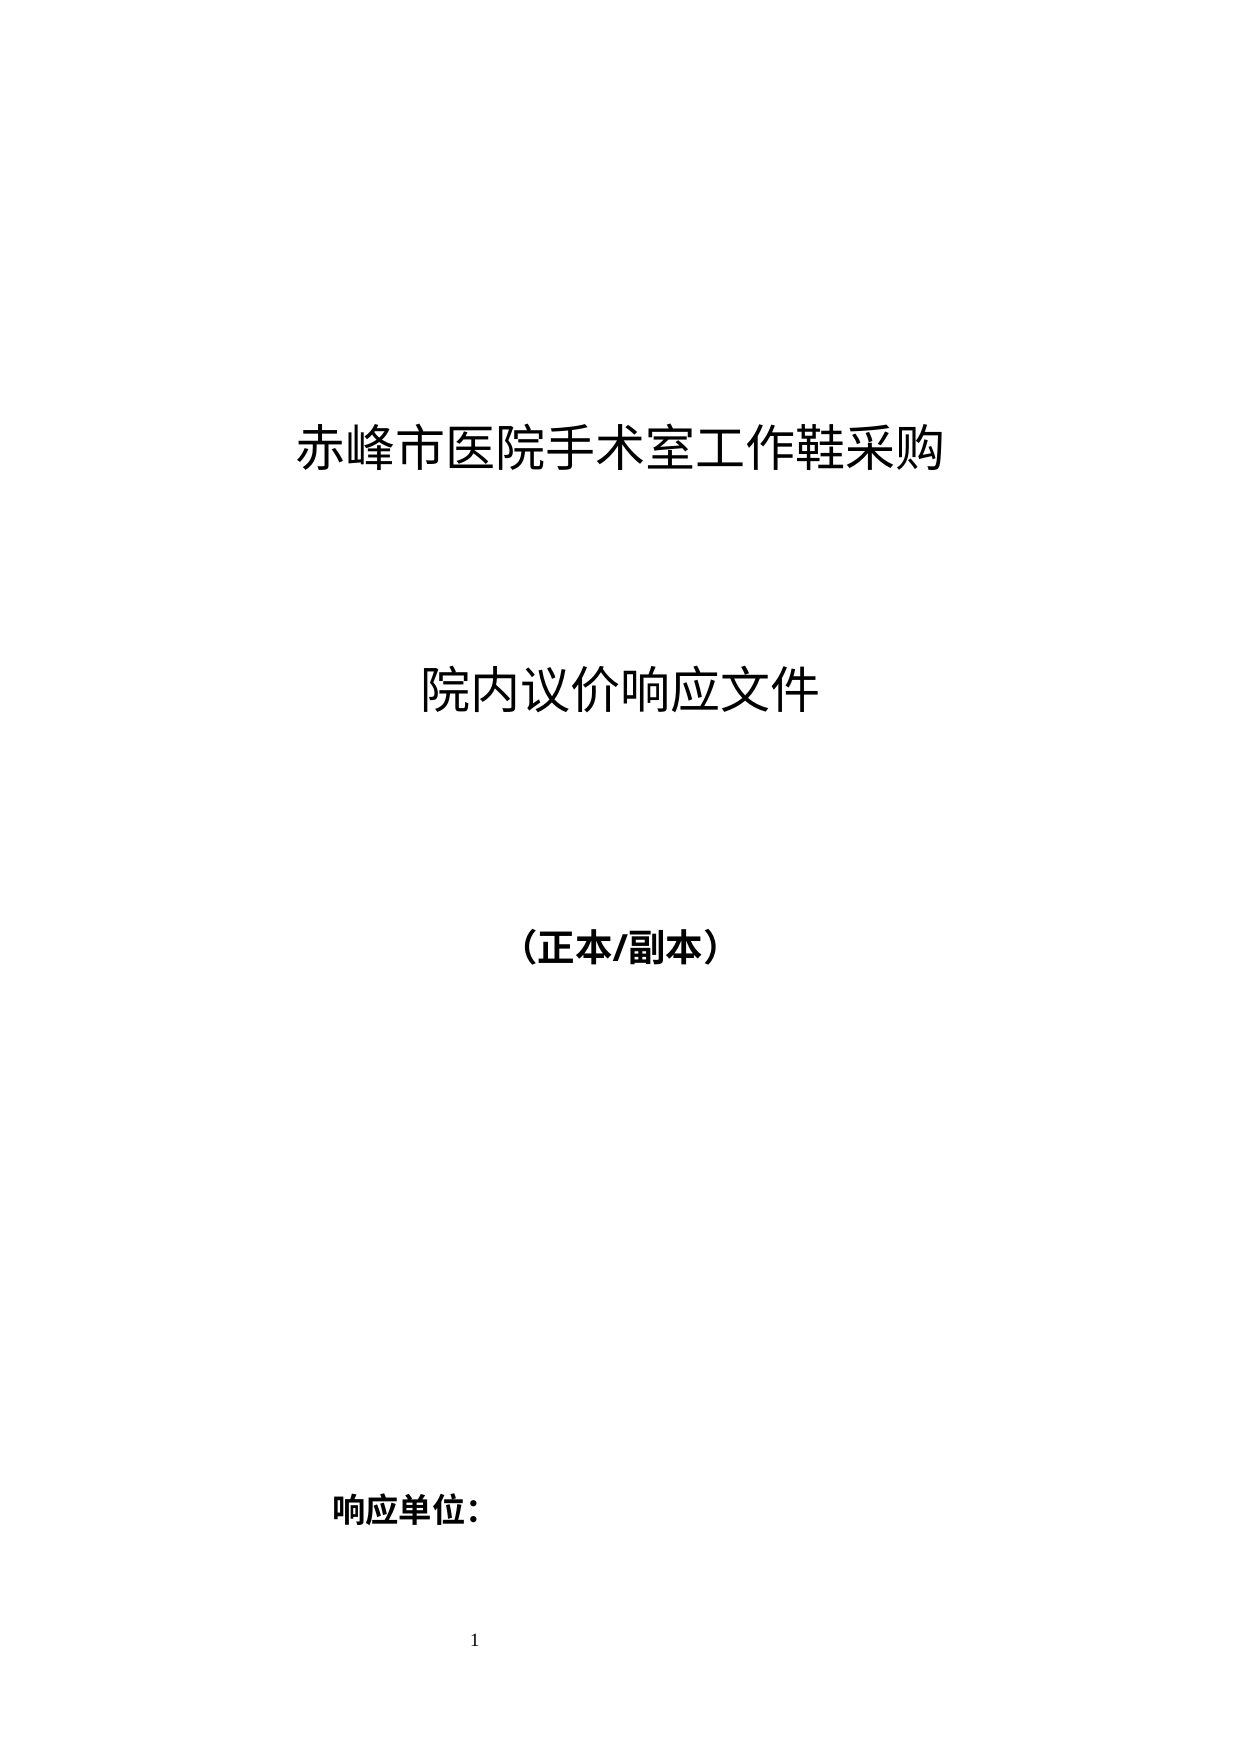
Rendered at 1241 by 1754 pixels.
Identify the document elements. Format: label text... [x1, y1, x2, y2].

text （正本/副本） [187, 913, 1053, 978]
text 响应单位： [187, 1476, 1002, 1541]
text 院内议价响应文件 [187, 638, 1053, 736]
text 赤峰市医院手术室工作鞋采购 [187, 396, 1053, 493]
